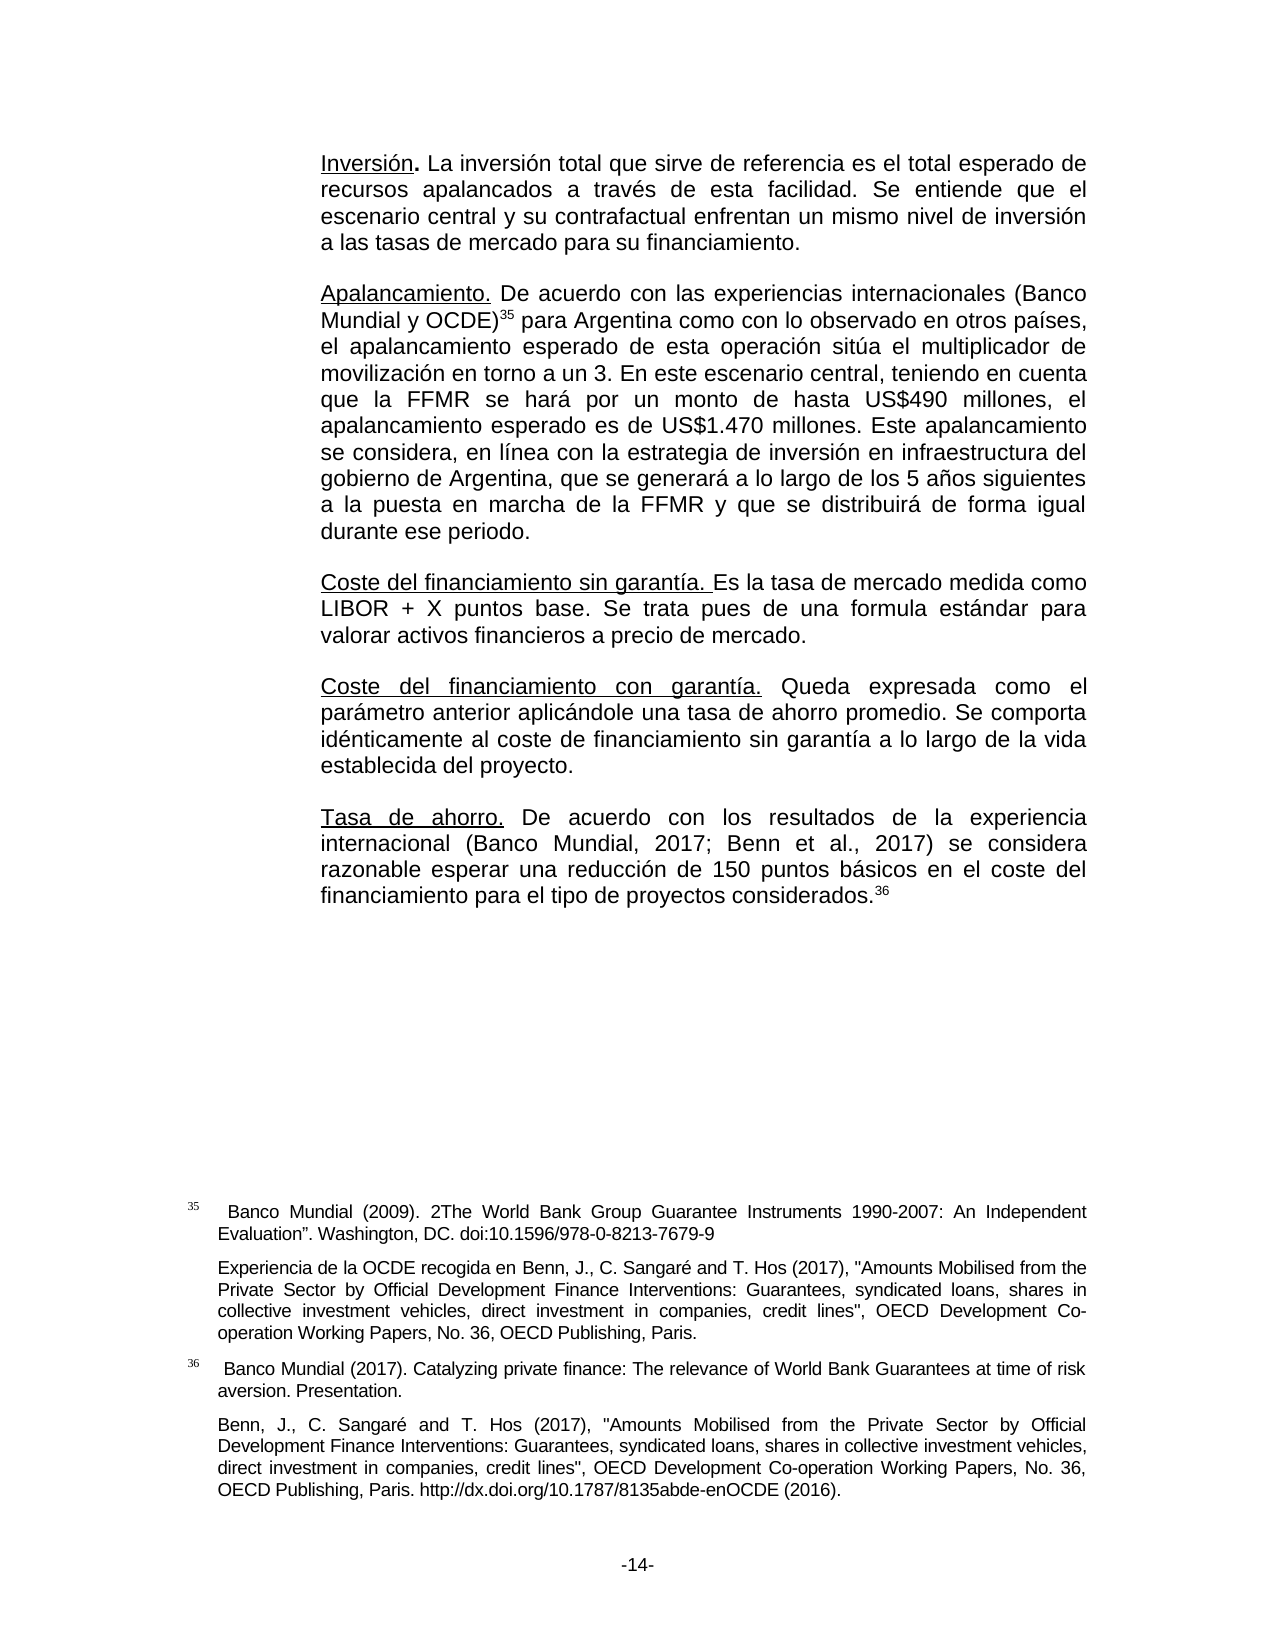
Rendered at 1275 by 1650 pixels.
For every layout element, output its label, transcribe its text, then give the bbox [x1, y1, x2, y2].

subtitle Apalancamiento. De acuerdo con las experiencias internacionales (Banco Mundial y OCDE) para Argentina como con lo observado en otros países, el apalancamiento esperado de esta operación sitúa el multiplicador de movilización en torno a un 3. En este escenario central, teniendo en cuenta que la FFMR se hará por un monto de hasta US$490 millones, el apalancamiento esperado es de US$1.470 millones. Este apalancamiento se considera, en línea con la estrategia de inversión en infraestructura del gobierno de Argentina, que se generará a lo largo de los 5 años siguientes a la puesta en marcha de la FFMR y que se distribuirá de forma igual durante ese periodo. [320, 280, 1087, 544]
subtitle Coste del financiamiento con garantía. Queda expresada como el parámetro anterior aplicándole una tasa de ahorro promedio. Se comporta idénticamente al coste de financiamiento sin garantía a lo largo de la vida establecida del proyecto. [320, 673, 1087, 778]
subtitle Tasa de ahorro. De acuerdo con los resultados de la experiencia internacional (Banco Mundial, 2017; Benn et al., 2017) se considera razonable esperar una reducción de 150 puntos básicos en el coste del financiamiento para el tipo de proyectos considerados. [320, 803, 1087, 909]
subtitle Inversión. La inversión total que sirve de referencia es el total esperado de recursos apalancados a través de esta facilidad. Se entiende que el escenario central y su contrafactual enfrentan un mismo nivel de inversión a las tasas de mercado para su financiamiento. [320, 150, 1087, 255]
subtitle Coste del financiamiento sin garantía. Es la tasa de mercado medida como LIBOR + X puntos base. Se trata pues de una formula estándar para valorar activos financieros a precio de mercado. [320, 569, 1087, 648]
